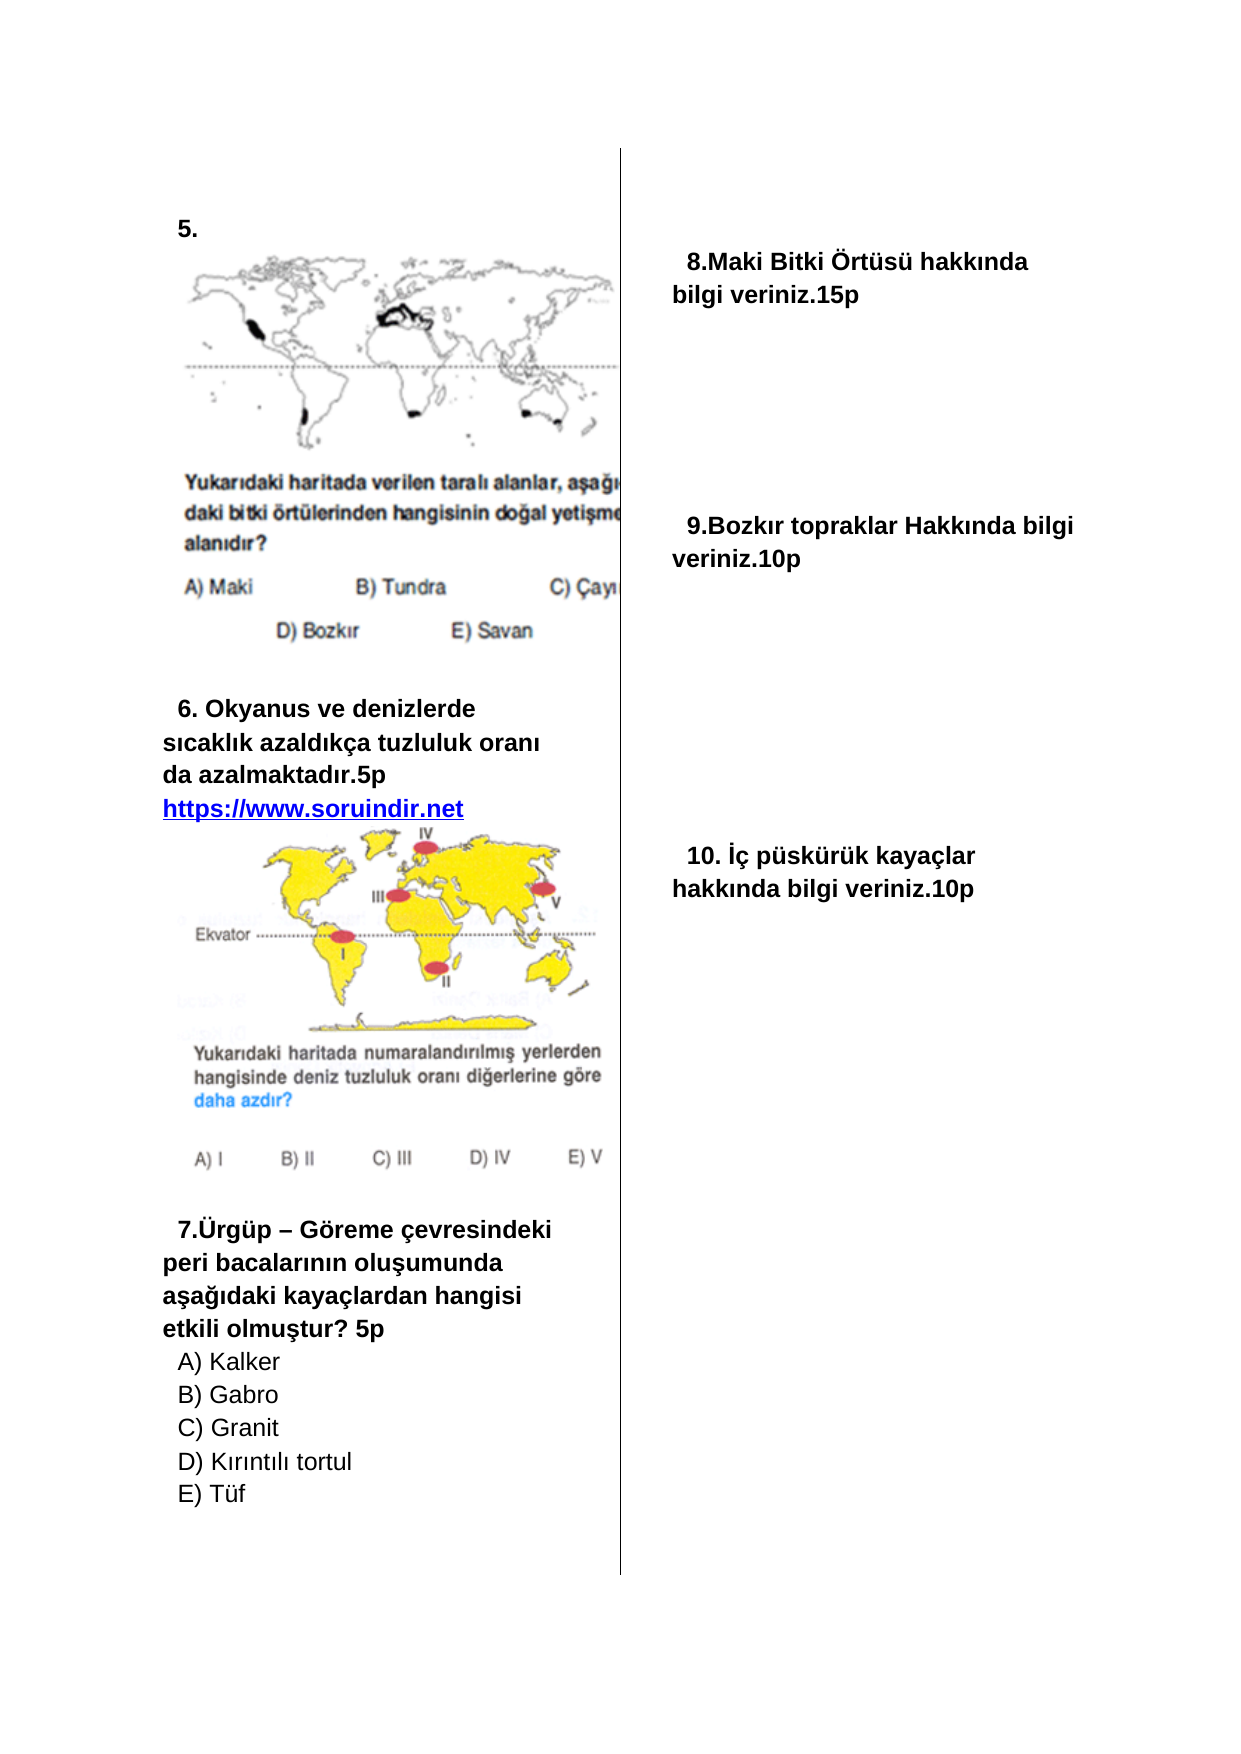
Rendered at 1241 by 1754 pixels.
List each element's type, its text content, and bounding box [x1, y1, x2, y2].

text D) Kırıntılı tortul [162, 1446, 568, 1475]
text E) Tüf [162, 1479, 568, 1508]
text 10. İç püskürük kayaçlar hakkında bilgi veriniz.10p [672, 841, 1078, 903]
text C) Granit [162, 1413, 568, 1442]
text B) Gabro [162, 1380, 568, 1409]
picture [177, 826, 610, 1179]
text 5. [162, 214, 568, 242]
text 9.Bozkır topraklar Hakkında bilgi veriniz.10p [672, 511, 1078, 573]
picture [177, 246, 620, 658]
text 6. Okyanus ve denizlerde sıcaklık azaldıkça tuzluluk oranı da azalmaktadır.5p https://www.soruindir.net [162, 694, 568, 822]
text A) Kalker [162, 1347, 568, 1376]
text 8.Maki Bitki Örtüsü hakkında bilgi veriniz.15p [672, 247, 1078, 308]
text 7.Ürgüp – Göreme çevresindeki peri bacalarının oluşumunda aşağıdaki kayaçlardan hangisi etkili olmuştur? 5p [162, 1215, 568, 1343]
